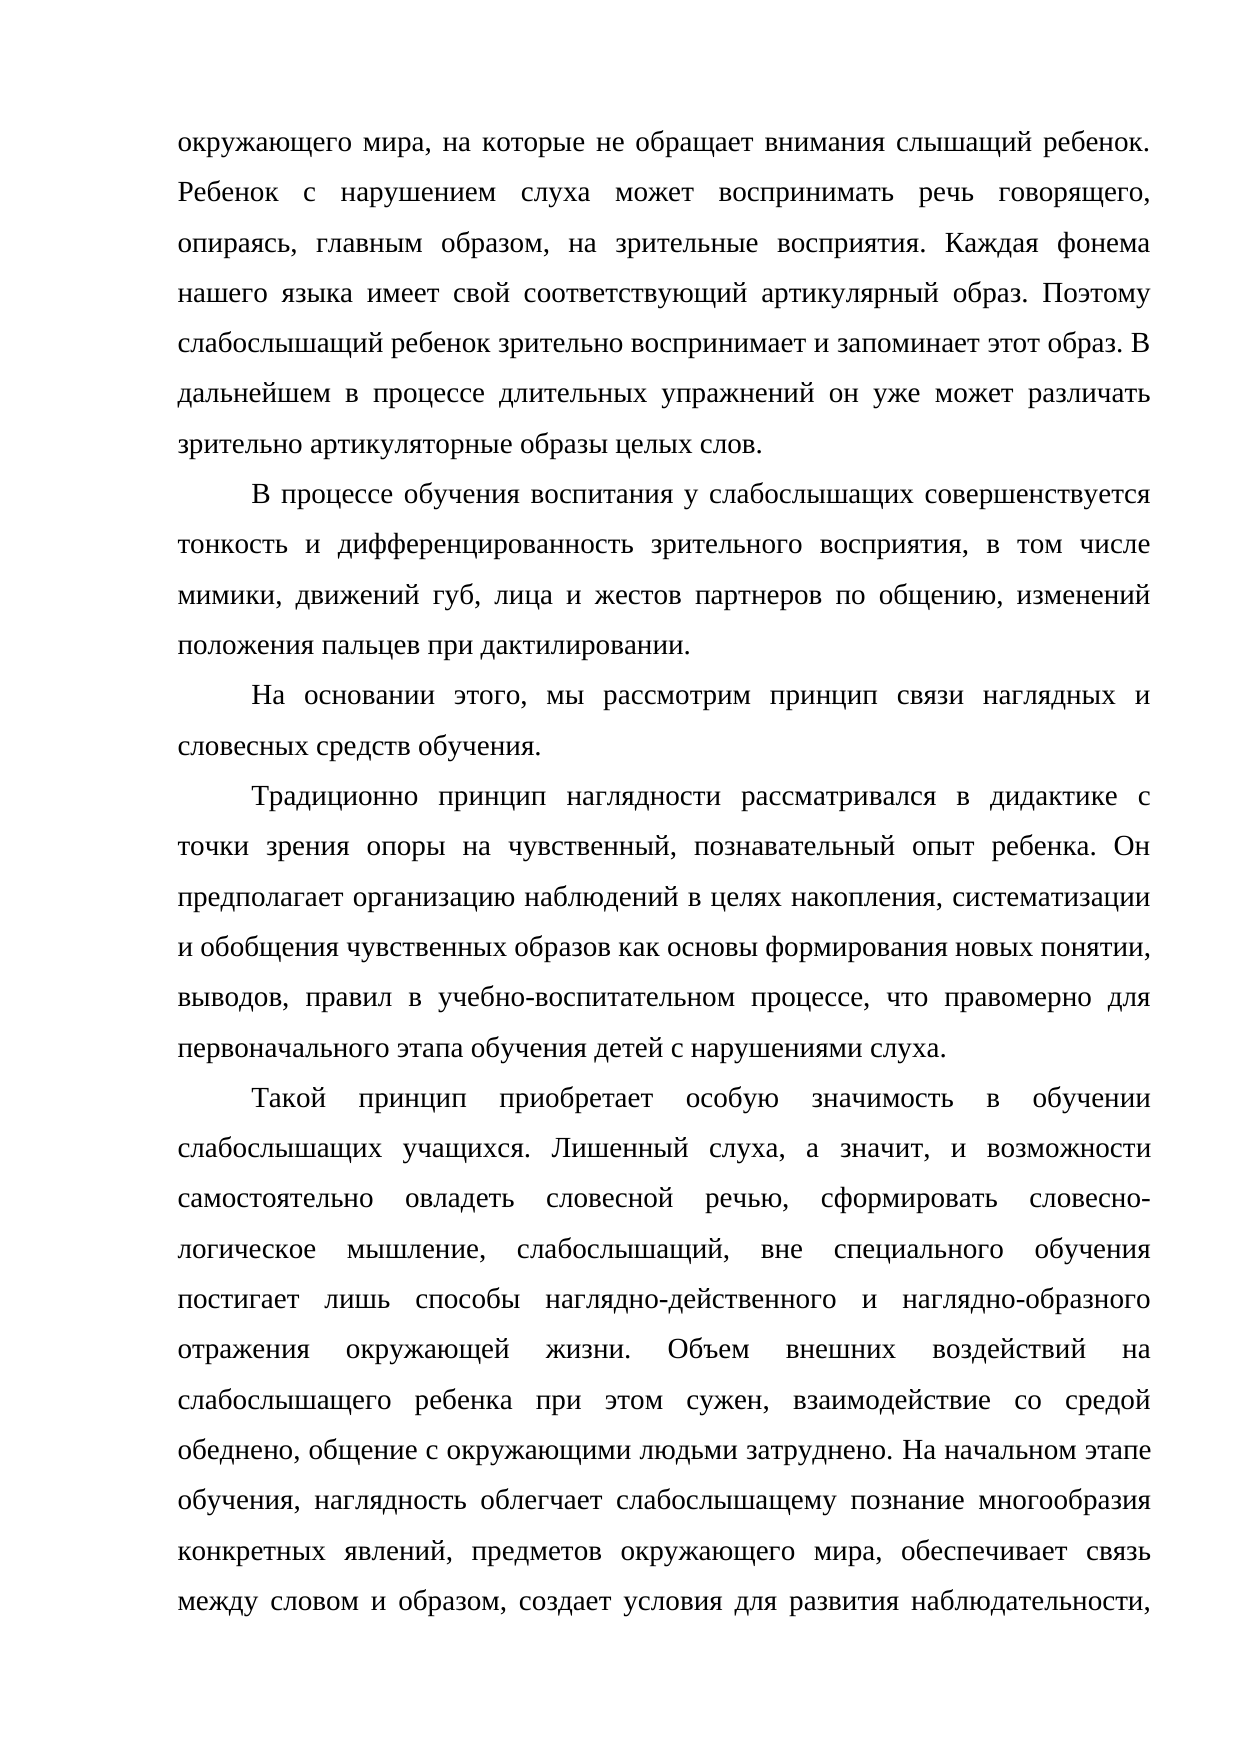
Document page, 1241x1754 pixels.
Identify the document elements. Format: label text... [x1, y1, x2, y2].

text На основании этого, мы рассмотрим принцип связи наглядных и словесных средств обучения. [177, 677, 1152, 761]
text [177, 124, 1152, 459]
text Традиционно принцип наглядности рассматривался в дидактике с точки зрения опоры на чувственный, познавательный опыт ребенка. Он предполагает организацию наблюдений в целях накопления, систематизации и обобщения чувственных образов как основы формирования новых понятии, выводов, правил в учебно-воспитательном процессе, что правомерно для первоначального этапа обучения детей с нарушениями слуха. [177, 778, 1152, 1063]
text В процессе обучения воспитания у слабослышащих совершенствуется тонкость и дифференцированность зрительного восприятия, в том числе мимики, движений губ, лица и жестов партнеров по общению, изменений положения пальцев при дактилировании. [177, 476, 1152, 661]
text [177, 1080, 1152, 1617]
